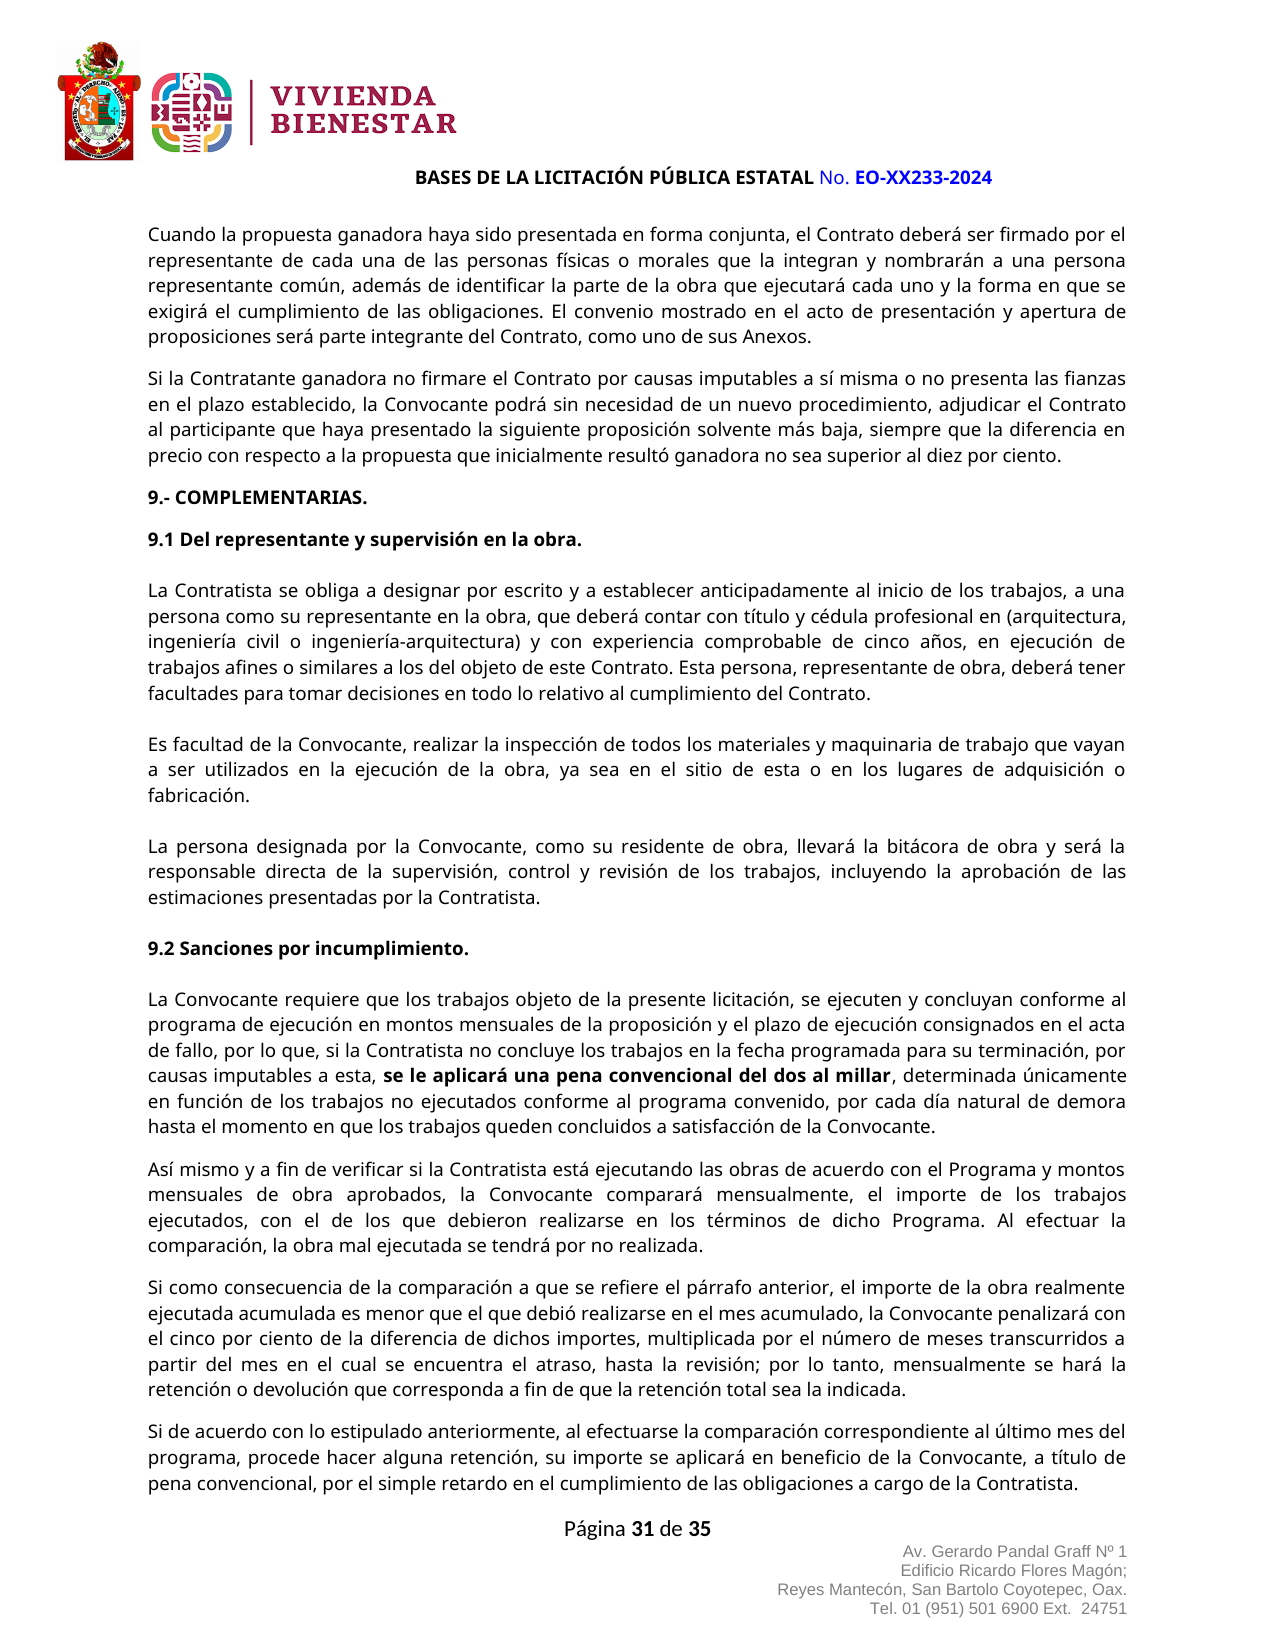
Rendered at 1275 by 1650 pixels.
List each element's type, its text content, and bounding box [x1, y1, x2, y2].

text 9.- COMPLEMENTARIAS. [148, 484, 1127, 510]
text Así mismo y a fin de verificar si la Contratista está ejecutando las obras de acuerdo con el Programa y montos mensuales de obra aprobados, la Convocante comparará mensualmente, el importe de los trabajos ejecutados, con el de los que debieron realizarse en los términos de dicho Programa. Al efectuar la comparación, la obra mal ejecutada se tendrá por no realizada. [148, 1156, 1127, 1258]
text La persona designada por la Convocante, como su residente de obra, llevará la bitácora de obra y será la responsable directa de la supervisión, control y revisión de los trabajos, incluyendo la aprobación de las estimaciones presentadas por la Contratista. [148, 833, 1127, 909]
text Cuando la propuesta ganadora haya sido presentada en forma conjunta, el Contrato deberá ser firmado por el representante de cada una de las personas físicas o morales que la integran y nombrarán a una persona representante común, además de identificar la parte de la obra que ejecutará cada uno y la forma en que se exigirá el cumplimiento de las obligaciones. El convenio mostrado en el acto de presentación y apertura de proposiciones será parte integrante del Contrato, como uno de sus Anexos. [148, 221, 1127, 349]
picture [147, 64, 473, 161]
text La Convocante requiere que los trabajos objeto de la presente licitación, se ejecuten y concluyan conforme al programa de ejecución en montos mensuales de la proposición y el plazo de ejecución consignados en el acta de fallo, por lo que, si la Contratista no concluye los trabajos en la fecha programada para su terminación, por causas imputables a esta, se le aplicará una pena convencional del dos al millar, determinada únicamente en función de los trabajos no ejecutados conforme al programa convenido, por cada día natural de demora hasta el momento en que los trabajos queden concluidos a satisfacción de la Convocante. [148, 986, 1127, 1139]
text Si de acuerdo con lo estipulado anteriormente, al efectuarse la comparación correspondiente al último mes del programa, procede hacer alguna retención, su importe se aplicará en beneficio de la Convocante, a título de pena convencional, por el simple retardo en el cumplimiento de las obligaciones a cargo de la Contratista. [148, 1419, 1127, 1495]
picture [55, 41, 143, 163]
text Si como consecuencia de la comparación a que se refiere el párrafo anterior, el importe de la obra realmente ejecutada acumulada es menor que el que debió realizarse en el mes acumulado, la Convocante penalizará con el cinco por ciento de la diferencia de dichos importes, multiplicada por el número de meses transcurridos a partir del mes en el cual se encuentra el atraso, hasta la revisión; por lo tanto, mensualmente se hará la retención o devolución que corresponda a fin de que la retención total sea la indicada. [148, 1274, 1127, 1402]
text 9.1 Del representante y supervisión en la obra. [148, 527, 1127, 552]
text Si la Contratante ganadora no firmare el Contrato por causas imputables a sí misma o no presenta las fianzas en el plazo establecido, la Convocante podrá sin necesidad de un nuevo procedimiento, adjudicar el Contrato al participante que haya presentado la siguiente proposición solvente más baja, siempre que la diferencia en precio con respecto a la propuesta que inicialmente resultó ganadora no sea superior al diez por ciento. [148, 366, 1127, 468]
text La Contratista se obliga a designar por escrito y a establecer anticipadamente al inicio de los trabajos, a una persona como su representante en la obra, que deberá contar con título y cédula profesional en (arquitectura, ingeniería civil o ingeniería-arquitectura) y con experiencia comprobable de cinco años, en ejecución de trabajos afines o similares a los del objeto de este Contrato. Esta persona, representante de obra, deberá tener facultades para tomar decisiones en todo lo relativo al cumplimiento del Contrato. [148, 578, 1127, 705]
text 9.2 Sanciones por incumplimiento. [148, 935, 1127, 961]
text Es facultad de la Convocante, realizar la inspección de todos los materiales y maquinaria de trabajo que vayan a ser utilizados en la ejecución de la obra, ya sea en el sitio de esta o en los lugares de adquisición o fabricación. [148, 731, 1127, 807]
